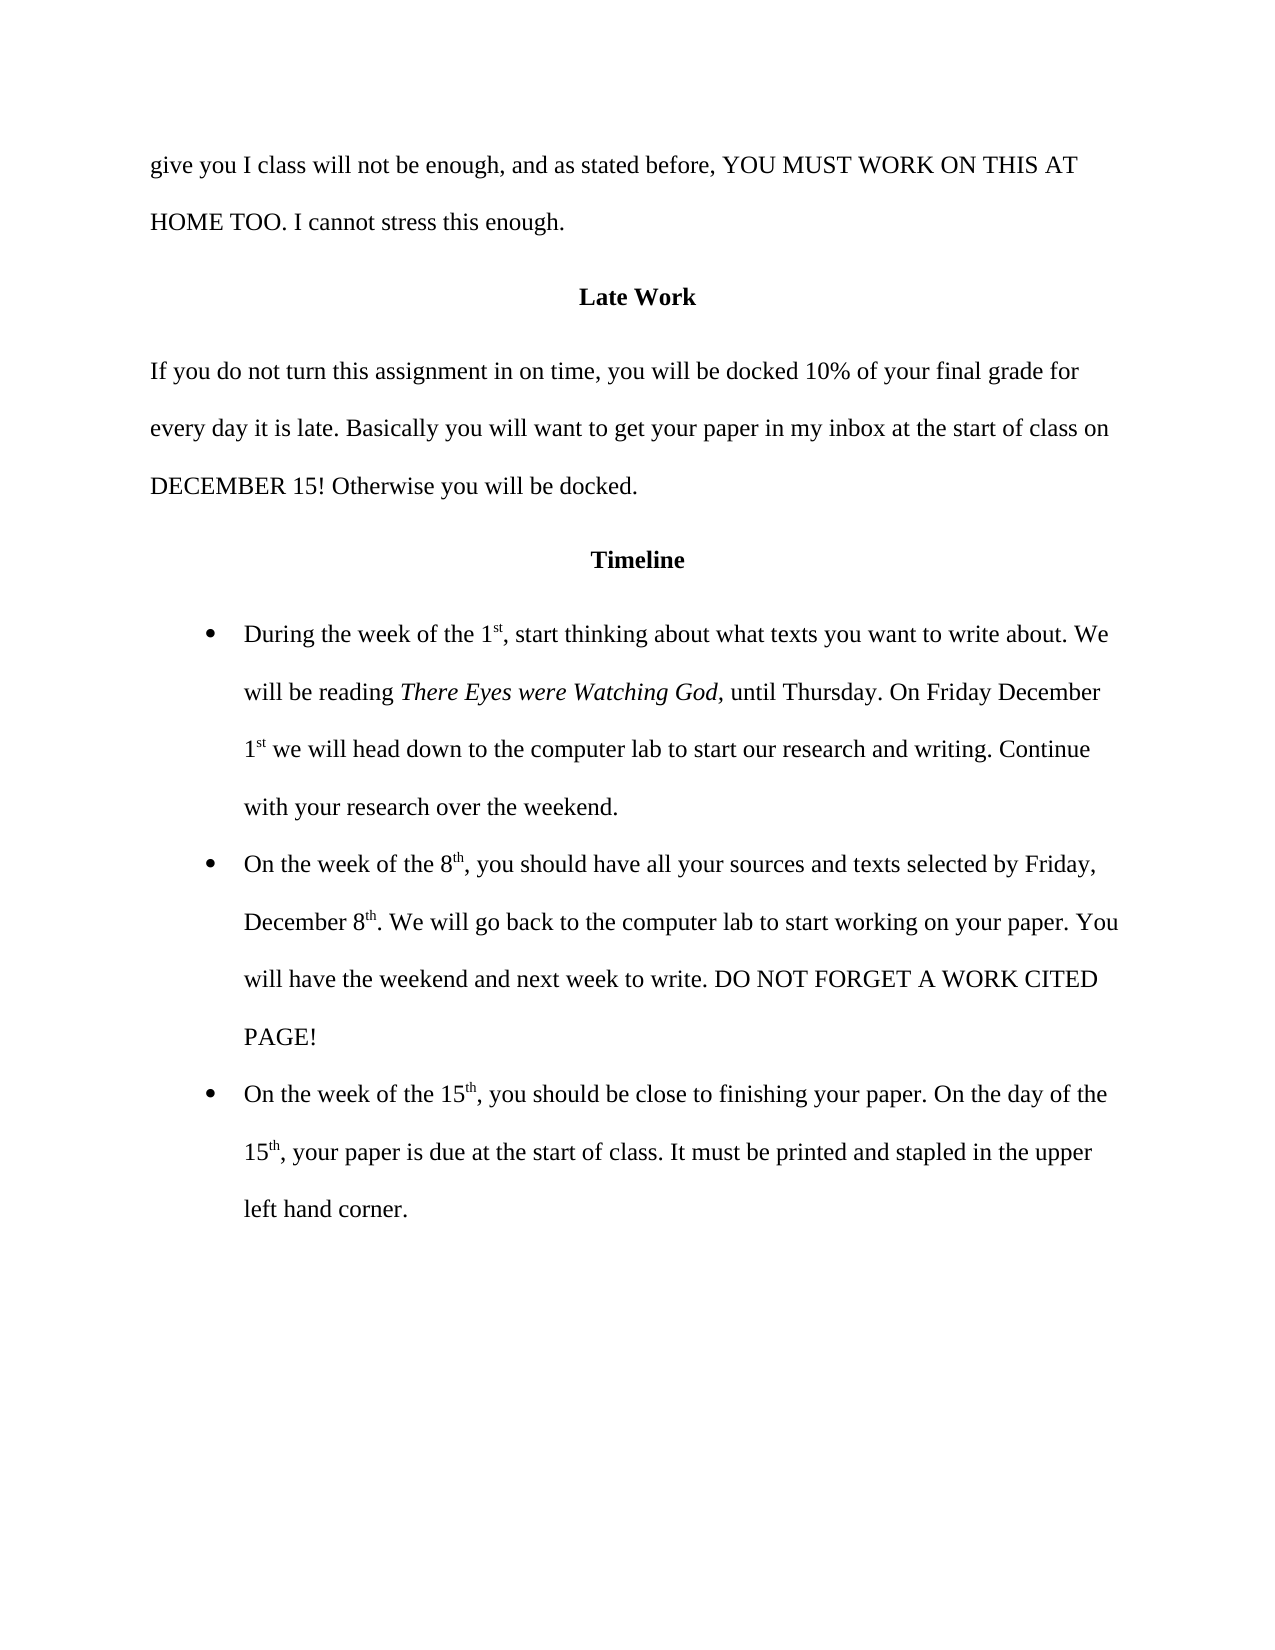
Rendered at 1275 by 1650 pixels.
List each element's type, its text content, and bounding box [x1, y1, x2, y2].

list On the week of the 8th, you should have all your sources and texts selected by Friday, December 8th. We will go back to the computer lab to start working on your paper. You will have the weekend and next week to write. DO NOT FORGET A WORK CITED PAGE! [206, 849, 1125, 1050]
list During the week of the 1st, start thinking about what texts you want to write about. We will be reading There Eyes were Watching God, until Thursday. On Friday December 1st we will head down to the computer lab to start our research and writing. Continue with your research over the weekend. [206, 619, 1125, 820]
text Timeline [150, 545, 1125, 574]
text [150, 150, 1125, 236]
text If you do not turn this assignment in on time, you will be docked 10% of your final grade for every day it is late. Basically you will want to get your paper in my inbox at the start of class on DECEMBER 15! Otherwise you will be docked. [150, 356, 1125, 499]
text Late Work [150, 282, 1125, 310]
list On the week of the 15th, you should be close to finishing your paper. On the day of the 15th, your paper is due at the start of class. It must be printed and stapled in the upper left hand corner. [206, 1079, 1125, 1223]
